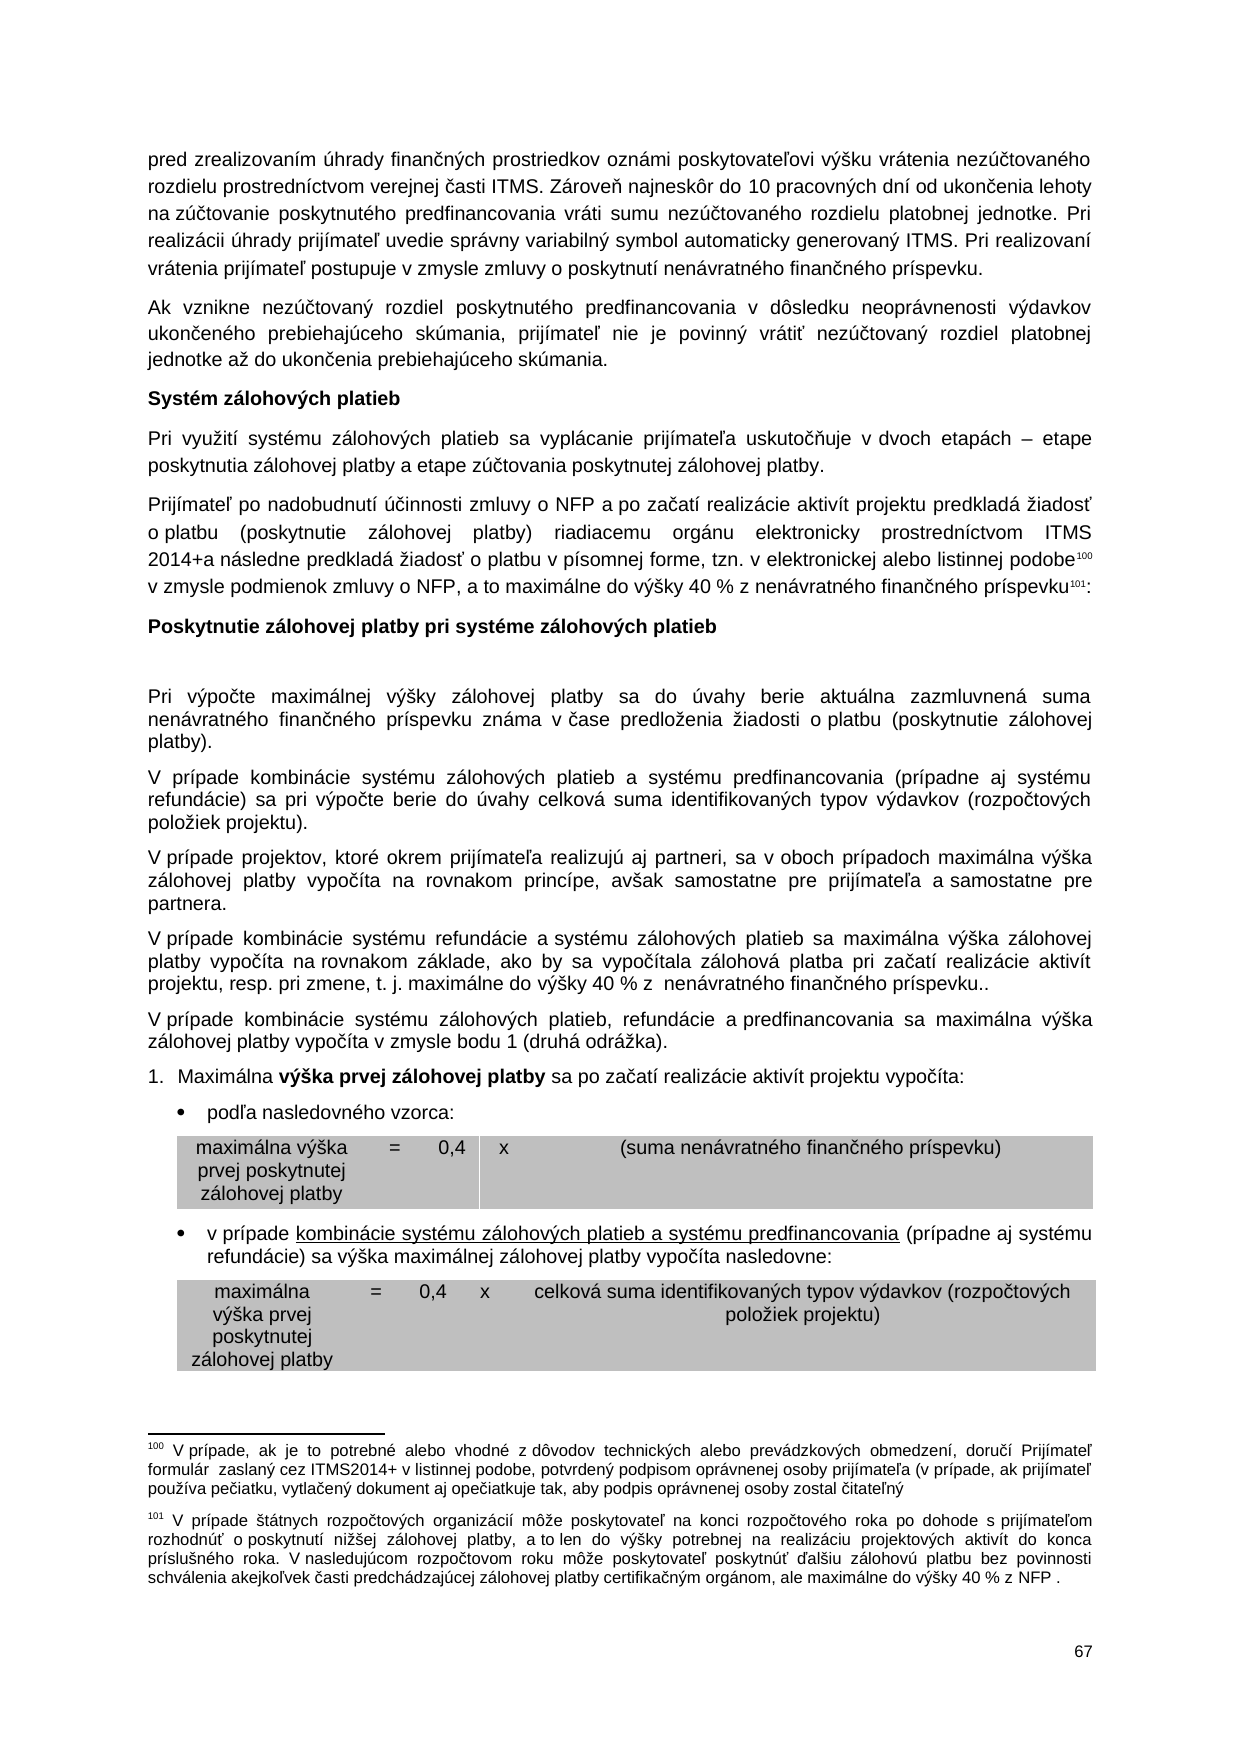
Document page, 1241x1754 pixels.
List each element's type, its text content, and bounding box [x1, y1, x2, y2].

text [148, 148, 1092, 279]
table_header x [480, 1136, 528, 1209]
text V prípade projektov, ktoré okrem prijímateľa realizujú aj partneri, sa v oboch prípadoch maximálna výška zálohovej platby vypočíta na rovnakom princípe, avšak samostatne pre prijímateľa a samostatne pre partnera. [148, 846, 1092, 914]
table_header maximálna výška prvej poskytnutej zálohovej platby [177, 1280, 347, 1371]
list v prípade kombinácie systému zálohových platieb a systému predfinancovania (prípadne aj systému refundácie) sa výška maximálnej zálohovej platby vypočíta nasledovne: [177, 1222, 1092, 1267]
text V prípade kombinácie systému zálohových platieb a systému predfinancovania (prípadne aj systému refundácie) sa pri výpočte berie do úvahy celková suma identifikovaných typov výdavkov (rozpočtových položiek projektu). [148, 766, 1092, 834]
text Systém zálohových platieb [148, 387, 1092, 409]
table_header celková suma identifikovaných typov výdavkov (rozpočtových položiek projektu) [509, 1280, 1096, 1371]
table_header maximálna výška prvej poskytnutej zálohovej platby [177, 1136, 366, 1209]
list Maximálna výška prvej zálohovej platby sa po začatí realizácie aktivít projektu vypočíta: [148, 1065, 1092, 1088]
text Pri využití systému zálohových platieb sa vyplácanie prijímateľa uskutočňuje v dvoch etapách – etape poskytnutia zálohovej platby a etape zúčtovania poskytnutej zálohovej platby. [148, 426, 1092, 476]
text Pri výpočte maximálnej výšky zálohovej platby sa do úvahy berie aktuálna zazmluvnená suma nenávratného finančného príspevku známa v čase predloženia žiadosti o platbu (poskytnutie zálohovej platby). [148, 685, 1092, 753]
text Poskytnutie zálohovej platby pri systéme zálohových platieb [148, 614, 1092, 637]
table_header x [461, 1280, 509, 1371]
text V prípade kombinácie systému zálohových platieb, refundácie a predfinancovania sa maximálna výška zálohovej platby vypočíta v zmysle bodu 1 (druhá odrážka). [148, 1007, 1092, 1053]
text Prijímateľ po nadobudnutí účinnosti zmluvy o NFP a po začatí realizácie aktivít projektu predkladá žiadosť o platbu (poskytnutie zálohovej platby) riadiacemu orgánu elektronicky prostredníctvom ITMS 2014+a následne predkladá žiadosť o platbu v písomnej forme, tzn. v elektronickej alebo listinnej podobe v zmysle podmienok zmluvy o NFP, a to maximálne do výšky 40 % z nenávratného finančného príspevku: [148, 493, 1092, 598]
table_header = [366, 1136, 424, 1209]
text V prípade kombinácie systému refundácie a systému zálohových platieb sa maximálna výška zálohovej platby vypočíta na rovnakom základe, ako by sa vypočítala zálohová platba pri začatí realizácie aktivít projektu, resp. pri zmene, t. j. maximálne do výšky 40 % z nenávratného finančného príspevku.. [148, 927, 1092, 995]
table_header 0,4 [405, 1280, 461, 1371]
table_header (suma nenávratného finančného príspevku) [528, 1136, 1093, 1209]
list podľa nasledovného vzorca: [177, 1101, 1092, 1123]
table_header = [347, 1280, 405, 1371]
table_header 0,4 [424, 1136, 479, 1209]
text Ak vznikne nezúčtovaný rozdiel poskytnutého predfinancovania v dôsledku neoprávnenosti výdavkov ukončeného prebiehajúceho skúmania, prijímateľ nie je povinný vrátiť nezúčtovaný rozdiel platobnej jednotke až do ukončenia prebiehajúceho skúmania. [148, 296, 1092, 371]
